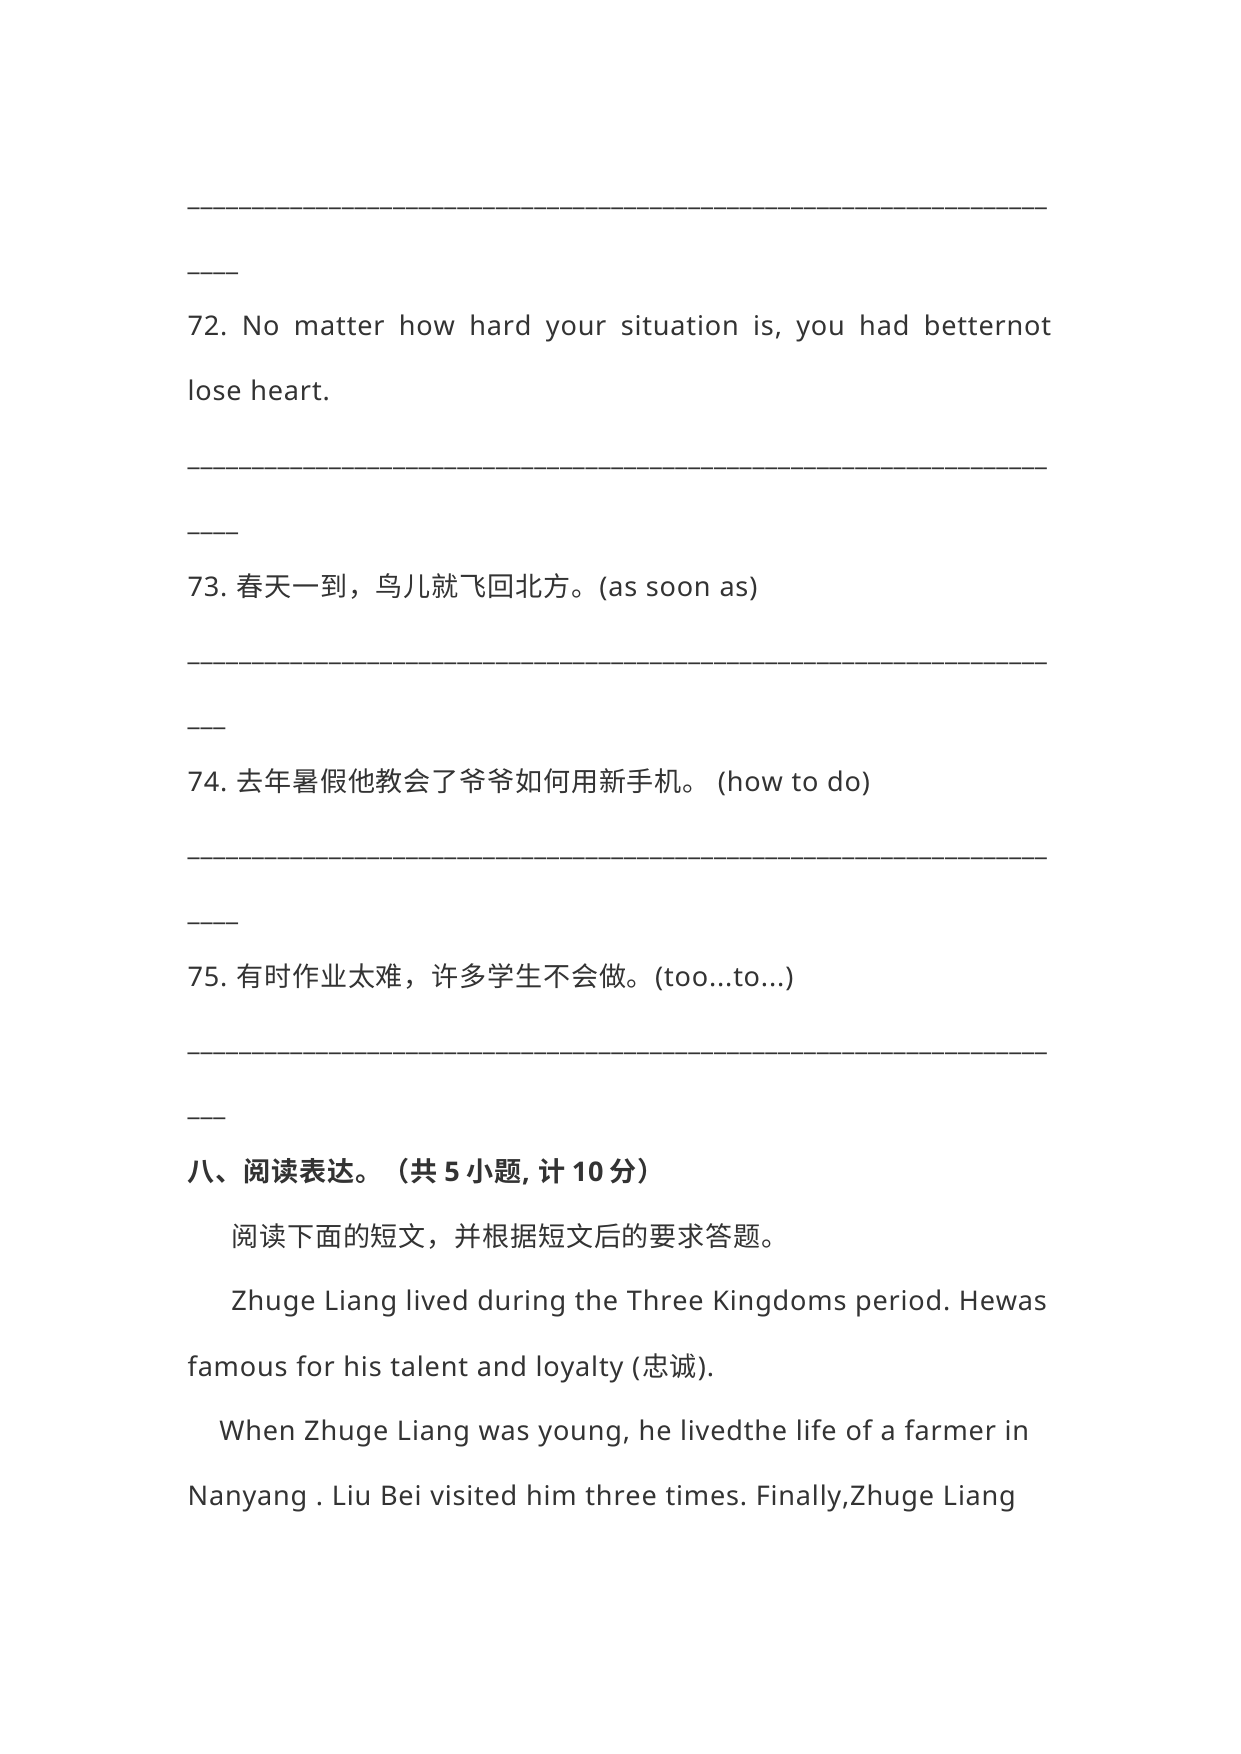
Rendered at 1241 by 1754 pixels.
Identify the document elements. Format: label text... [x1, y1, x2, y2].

text 74. 去年暑假他教会了爷爷如何用新手机。 (how to do) [187, 747, 1053, 812]
text _______________________________________________________________________ [187, 162, 1053, 292]
text ______________________________________________________________________ [187, 1007, 1053, 1137]
text 72. No matter how hard your situation is, you had betternot lose heart. [187, 292, 1053, 422]
text 八、阅读表达。（共5小题, 计10分） [187, 1137, 1053, 1202]
text ______________________________________________________________________ [187, 617, 1053, 747]
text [187, 1267, 1053, 1527]
text _______________________________________________________________________ [187, 812, 1053, 942]
text 75. 有时作业太难，许多学生不会做。(too...to...) [187, 942, 1053, 1007]
text _______________________________________________________________________ [187, 422, 1053, 552]
text 73. 春天一到，鸟儿就飞回北方。(as soon as) [187, 552, 1053, 617]
text 阅读下面的短文，并根据短文后的要求答题。 [187, 1202, 1053, 1267]
